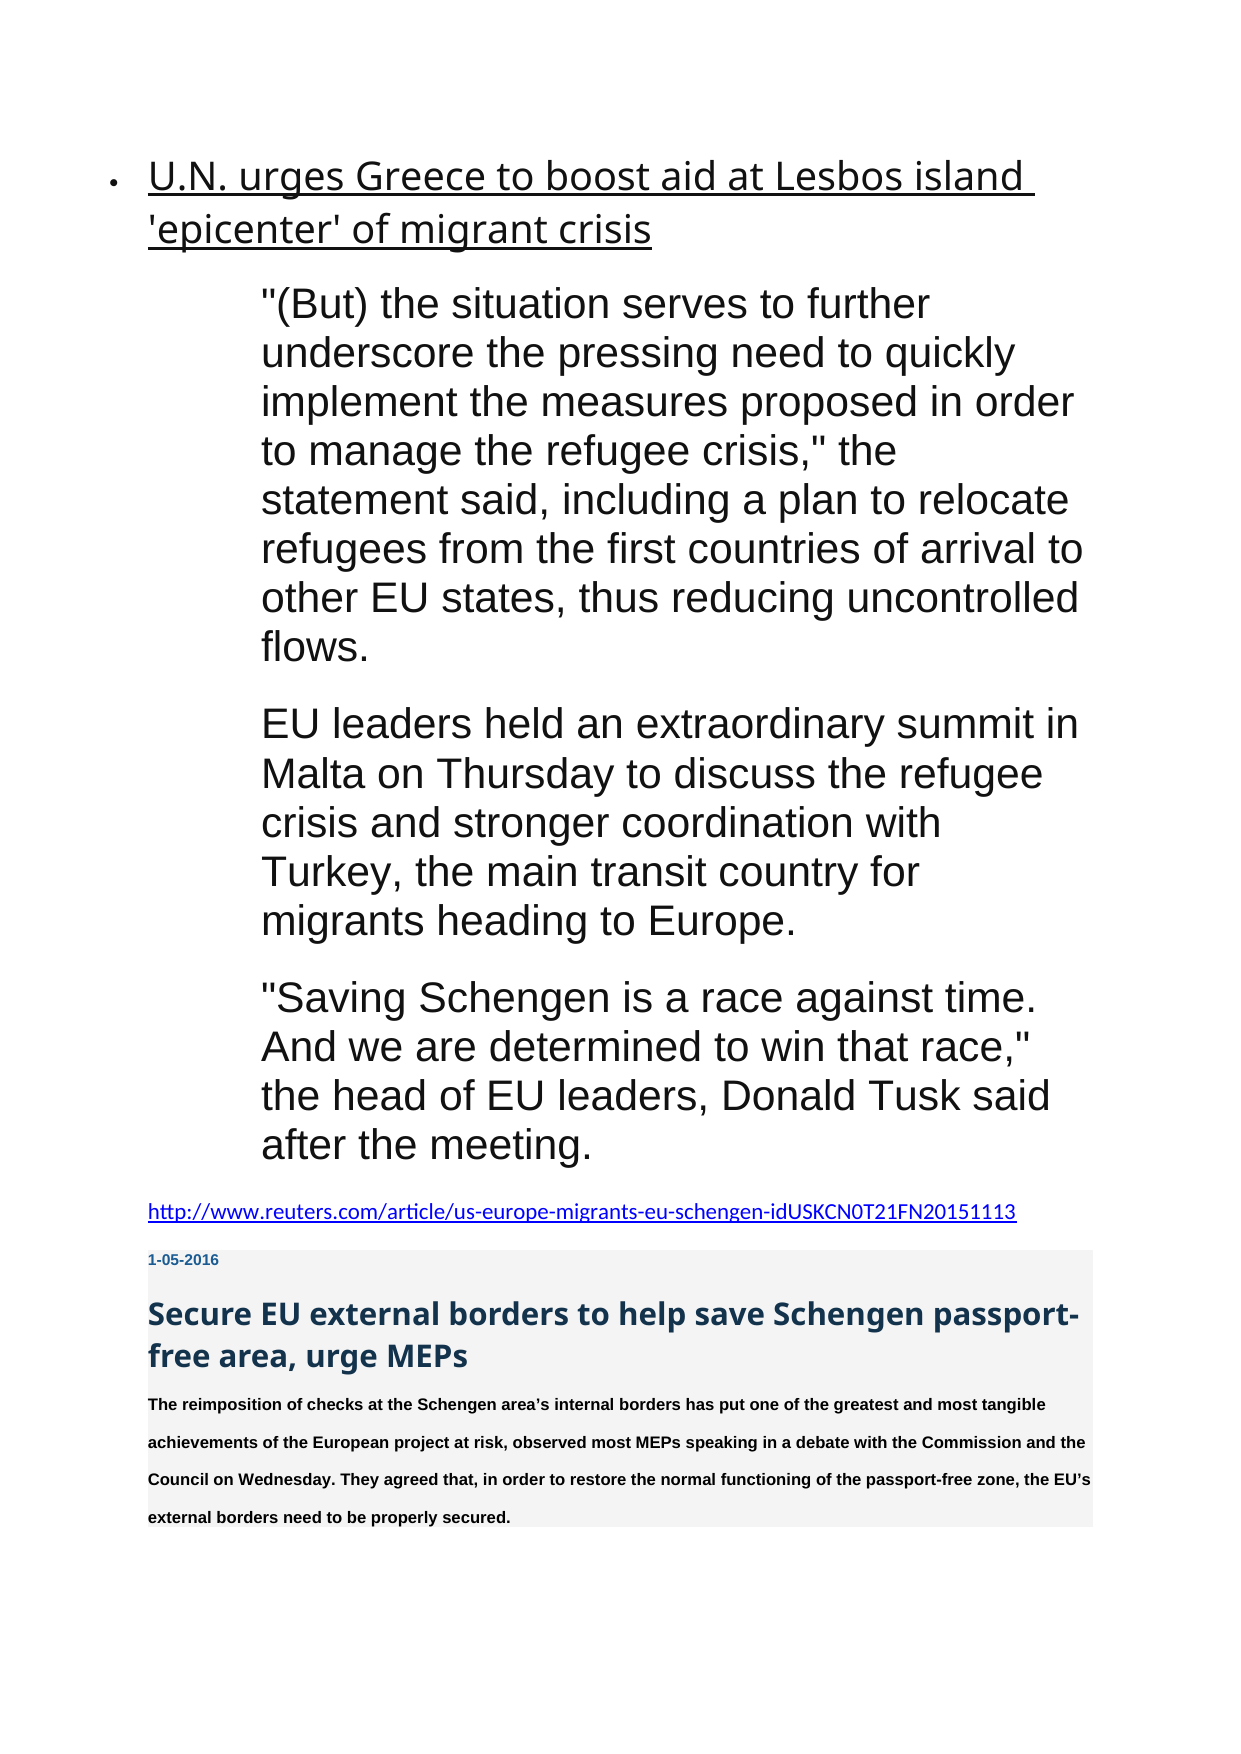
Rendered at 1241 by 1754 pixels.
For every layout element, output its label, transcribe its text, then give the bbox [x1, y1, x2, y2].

text EU leaders held an extraordinary summit in Malta on Thursday to discuss the refugee crisis and stronger coordination with Turkey, the main transit country for migrants heading to Europe. [261, 699, 1093, 944]
text The reimposition of checks at the Schengen area’s internal borders has put one of the greatest and most tangible achievements of the European project at risk, observed most MEPs speaking in a debate with the Commission and the Council on Wednesday. They agreed that, in order to restore the normal functioning of the passport-free zone, the EU’s external borders need to be properly secured. [148, 1377, 1093, 1527]
text "(But) the situation serves to further underscore the pressing need to quickly implement the measures proposed in order to manage the refugee crisis," the statement said, including a plan to relocate refugees from the first countries of arrival to other EU states, thus reducing uncontrolled flows. [261, 278, 1093, 671]
list U.N. urges Greece to boost aid at Lesbos island 'epicenter' of migrant crisis [110, 148, 1093, 256]
text "Saving Schengen is a race against time. And we are determined to win that race," the head of EU leaders, Donald Tusk said after the meeting. [261, 973, 1093, 1169]
subtitle Secure EU external borders to help save Schengen passport-free area, urge MEPs [148, 1292, 1093, 1377]
text http://www.reuters.com/article/us-europe-migrants-eu-schengen-idUSKCN0T21FN20151113 [148, 1197, 1093, 1225]
text 1-05-2016 [148, 1250, 1093, 1268]
